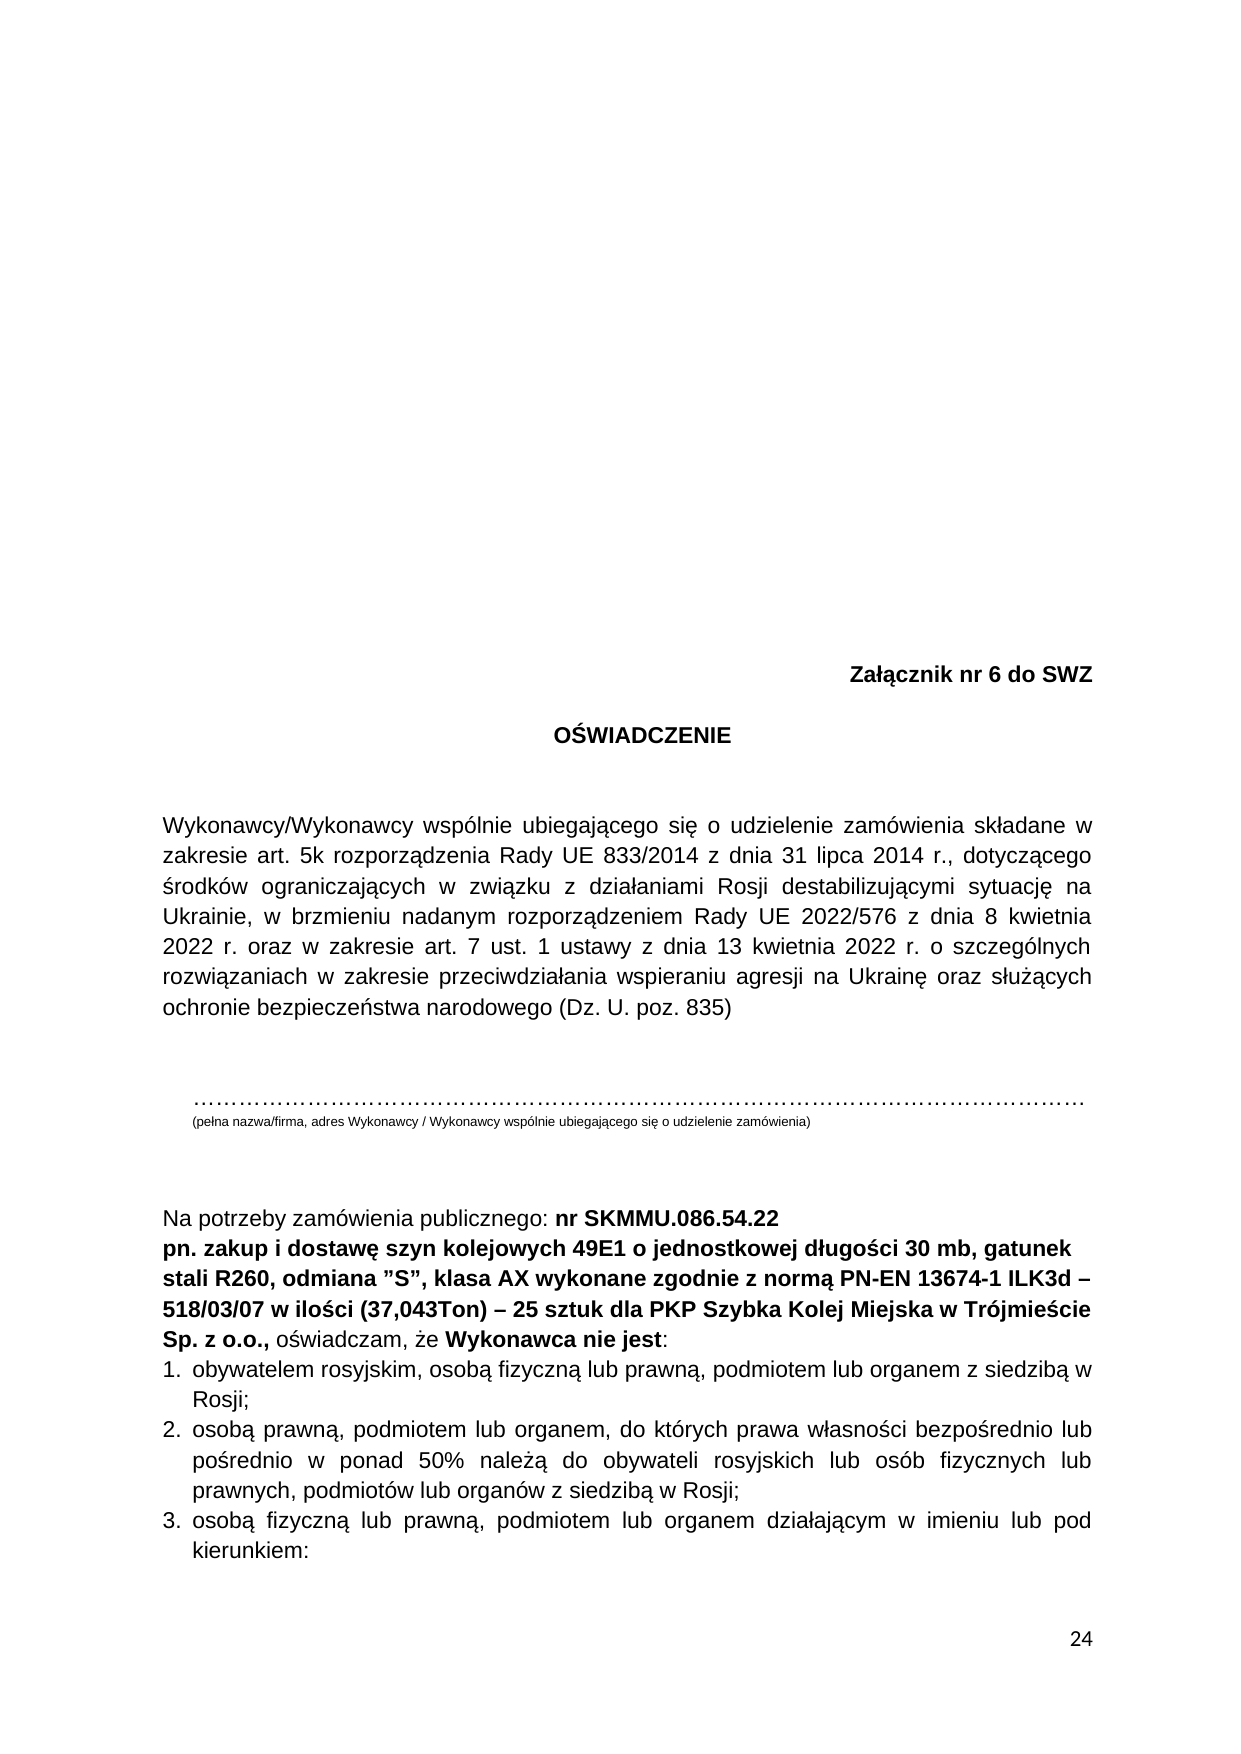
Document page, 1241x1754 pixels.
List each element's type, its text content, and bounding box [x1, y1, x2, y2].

list ……………………………………………………………………………………………………… [192, 1084, 1093, 1110]
list Na potrzeby zamówienia publicznego: nr SKMMU.086.54.22 [162, 1205, 1093, 1231]
list obywatelem rosyjskim, osobą fizyczną lub prawną, podmiotem lub organem z siedzibą w Rosji; [162, 1356, 1093, 1412]
list OŚWIADCZENIE [192, 722, 1093, 748]
list osobą fizyczną lub prawną, podmiotem lub organem działającym w imieniu lub pod kierunkiem: [162, 1507, 1093, 1563]
list Załącznik nr 6 do SWZ [192, 661, 1093, 687]
list Wykonawcy/Wykonawcy wspólnie ubiegającego się o udzielenie zamówienia składane w zakresie art. 5k rozporządzenia Rady UE 833/2014 z dnia 31 lipca 2014 r., dotyczącego środków ograniczających w związku z działaniami Rosji destabilizującymi sytuację na Ukrainie, w brzmieniu nadanym rozporządzeniem Rady UE 2022/576 z dnia 8 kwietnia 2022 r. oraz w zakresie art. 7 ust. 1 ustawy z dnia 13 kwietnia 2022 r. o szczególnych rozwiązaniach w zakresie przeciwdziałania wspieraniu agresji na Ukrainę oraz służących ochronie bezpieczeństwa narodowego (Dz. U. poz. 835) [162, 812, 1093, 1020]
list osobą prawną, podmiotem lub organem, do których prawa własności bezpośrednio lub pośrednio w ponad 50% należą do obywateli rosyjskich lub osób fizycznych lub prawnych, podmiotów lub organów z siedzibą w Rosji; [162, 1416, 1093, 1503]
text pn. zakup i dostawę szyn kolejowych 49E1 o jednostkowej długości 30 mb, gatunek stali R260, odmiana ”S”, klasa AX wykonane zgodnie z normą PN-EN 13674-1 ILK3d – 518/03/07 w ilości (37,043Ton) – 25 sztuk dla PKP Szybka Kolej Miejska w Trójmieście Sp. z o.o., oświadczam, że Wykonawca nie jest: [162, 1235, 1093, 1352]
text (pełna nazwa/firma, adres Wykonawcy / Wykonawcy wspólnie ubiegającego się o udzielenie zamówienia) [162, 1114, 1093, 1141]
